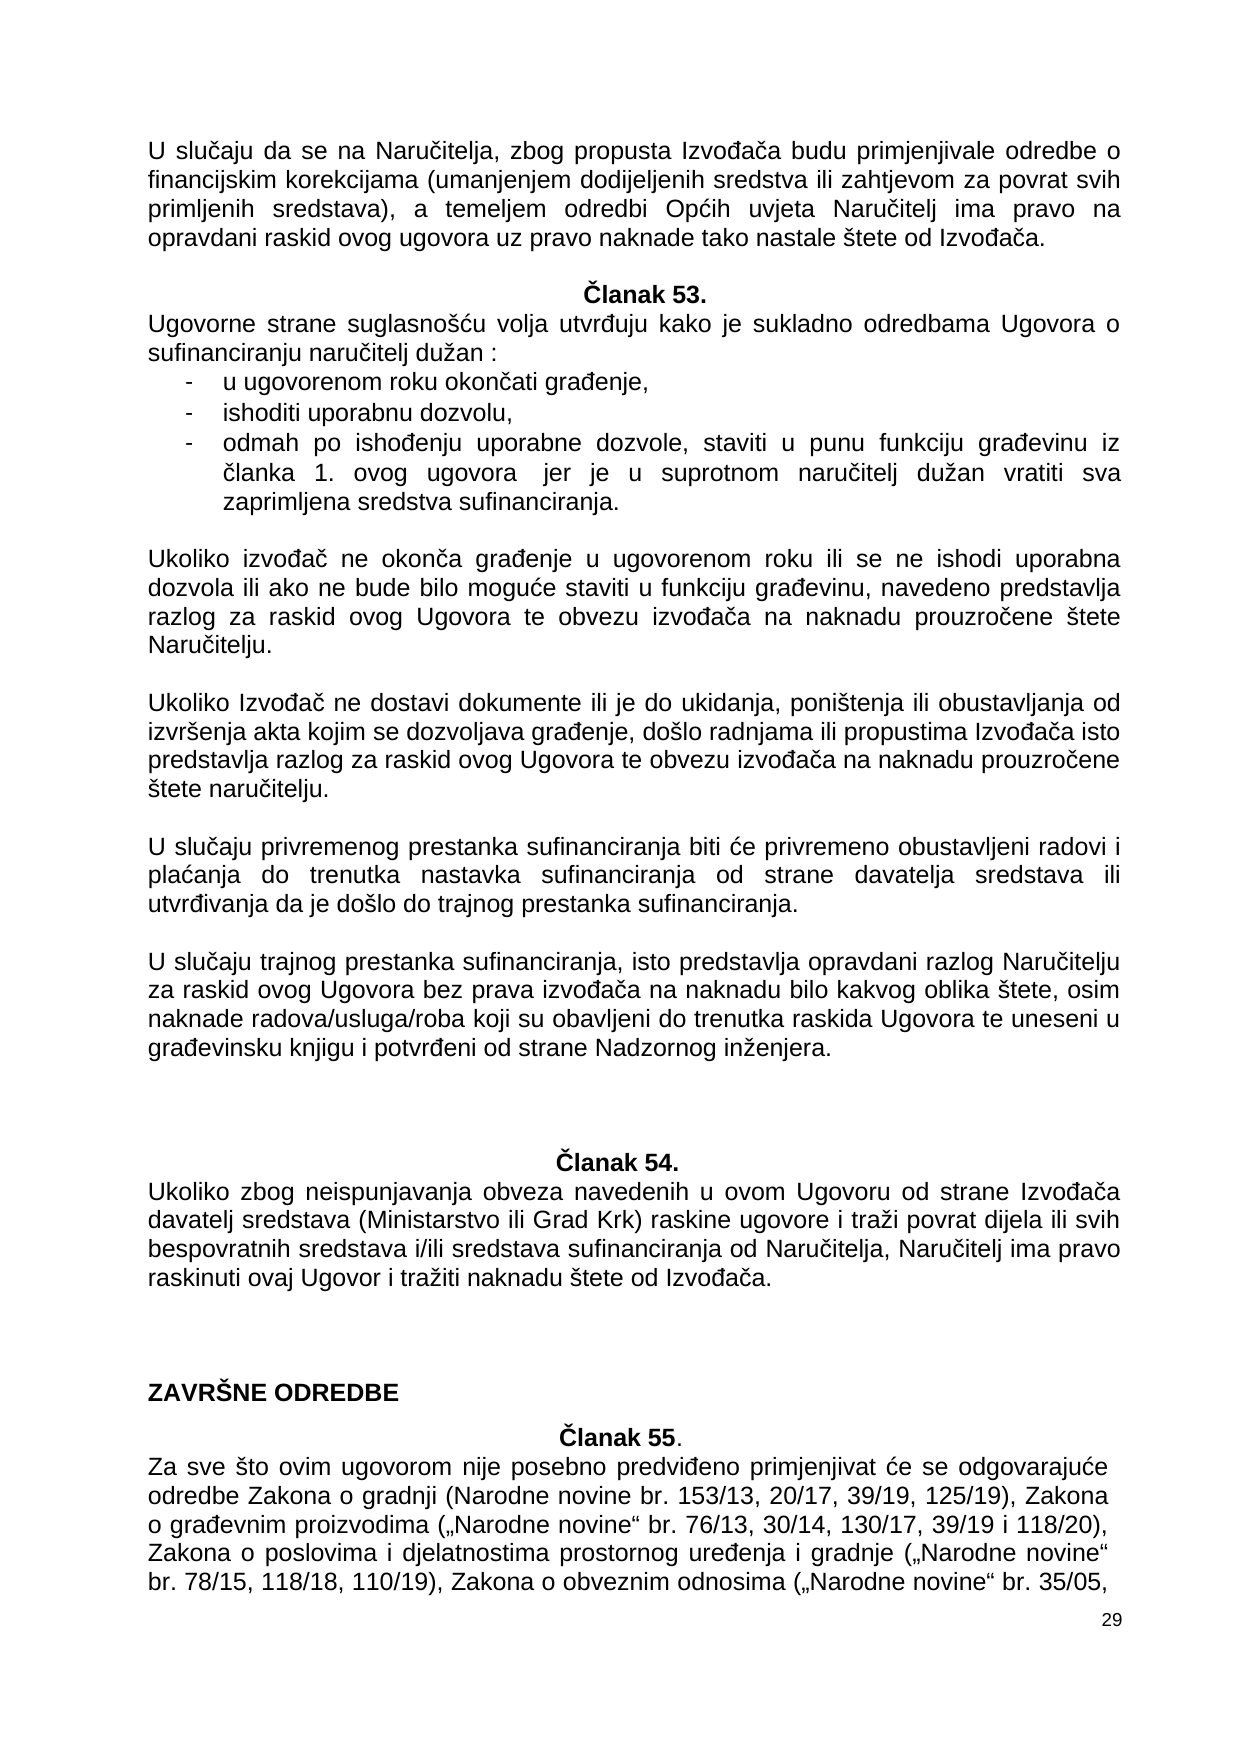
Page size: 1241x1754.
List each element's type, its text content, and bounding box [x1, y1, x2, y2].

text U slučaju da se na Naručitelja, zbog propusta Izvođača budu primjenjivale odredbe o financijskim korekcijama (umanjenjem dodijeljenih sredstva ili zahtjevom za povrat svih primljenih sredstava), a temeljem odredbi Općih uvjeta Naručitelj ima pravo na opravdani raskid ovog ugovora uz pravo naknade tako nastale štete od Izvođača. [148, 136, 1122, 251]
text Članak 53. [119, 280, 1122, 309]
text Članak 55. [119, 1423, 1122, 1452]
text U slučaju trajnog prestanka sufinanciranja, isto predstavlja opravdani razlog Naručitelju za raskid ovog Ugovora bez prava izvođača na naknadu bilo kakvog oblika štete, osim naknade radova/usluga/roba koji su obavljeni do trenutka raskida Ugovora te uneseni u građevinsku knjigu i potvrđeni od strane Nadzornog inženjera. [148, 947, 1122, 1062]
list odmah po ishođenju uporabne dozvole, staviti u punu funkciju građevinu iz članka 1. ovog ugovora jer je u suprotnom naručitelj dužan vratiti sva zaprimljena sredstva sufinanciranja. [185, 427, 1122, 515]
text Ukoliko Izvođač ne dostavi dokumente ili je do ukidanja, poništenja ili obustavljanja od izvršenja akta kojim se dozvoljava građenje, došlo radnjama ili propustima Izvođača isto predstavlja razlog za raskid ovog Ugovora te obvezu izvođača na naknadu prouzročene štete naručitelju. [148, 688, 1122, 803]
list ishoditi uporabnu dozvolu, [185, 397, 1122, 427]
text Ugovorne strane suglasnošću volja utvrđuju kako je sukladno odredbama Ugovora o sufinanciranju naručitelj dužan : [148, 309, 1122, 366]
text Ukoliko zbog neispunjavanja obveza navedenih u ovom Ugovoru od strane Izvođača davatelj sredstava (Ministarstvo ili Grad Krk) raskine ugovore i traži povrat dijela ili svih bespovratnih sredstava i/ili sredstava sufinanciranja od Naručitelja, Naručitelj ima pravo raskinuti ovaj Ugovor i tražiti naknadu štete od Izvođača. [148, 1177, 1122, 1292]
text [148, 1452, 1110, 1596]
text Članak 54. [148, 1148, 1122, 1177]
text ZAVRŠNE ODREDBE [148, 1378, 1122, 1407]
text U slučaju privremenog prestanka sufinanciranja biti će privremeno obustavljeni radovi i plaćanja do trenutka nastavka sufinanciranja od strane davatelja sredstava ili utvrđivanja da je došlo do trajnog prestanka sufinanciranja. [148, 832, 1122, 918]
list u ugovorenom roku okončati građenje, [185, 366, 1122, 397]
text Ukoliko izvođač ne okonča građenje u ugovorenom roku ili se ne ishodi uporabna dozvola ili ako ne bude bilo moguće staviti u funkciju građevinu, navedeno predstavlja razlog za raskid ovog Ugovora te obvezu izvođača na naknadu prouzročene štete Naručitelju. [148, 544, 1122, 659]
